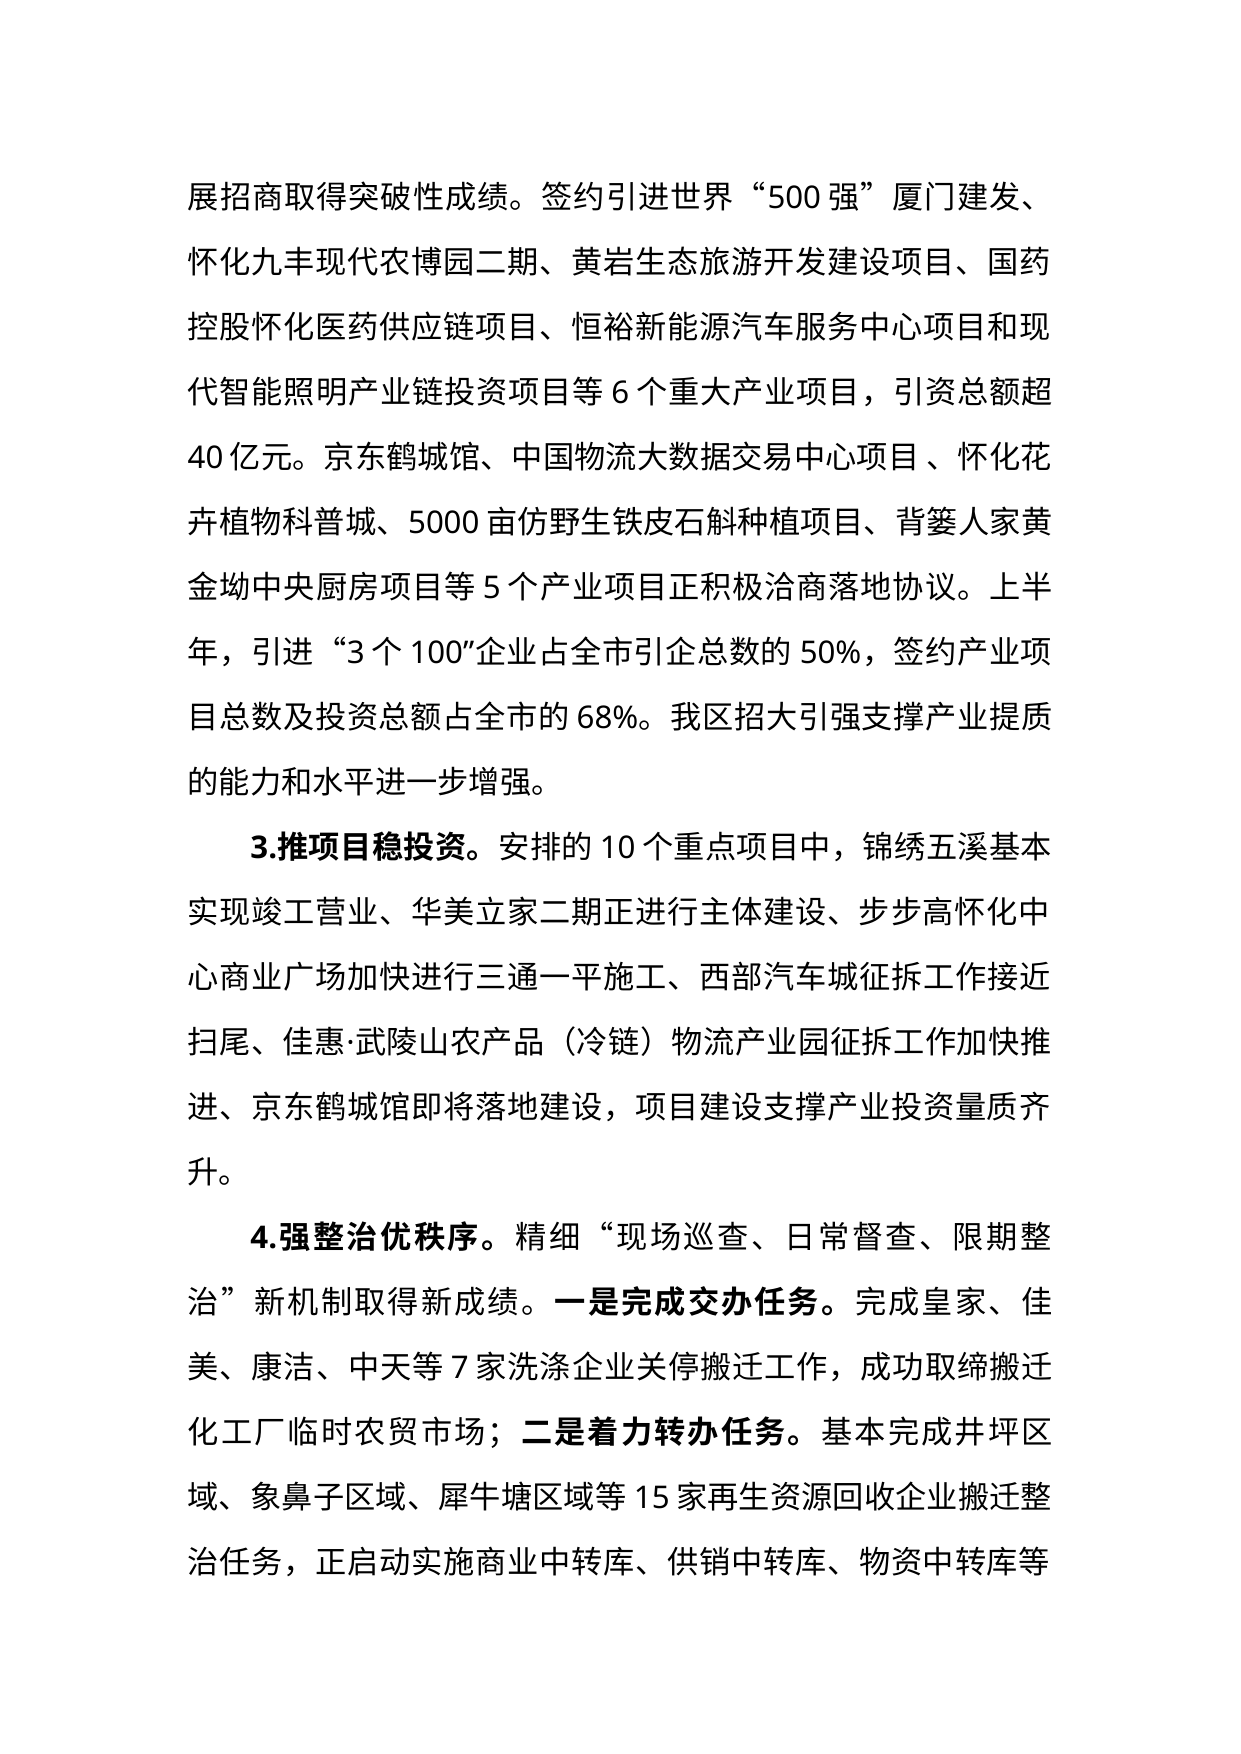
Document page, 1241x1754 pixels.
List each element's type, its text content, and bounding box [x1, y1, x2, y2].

text 3.推项目稳投资。安排的10个重点项目中，锦绣五溪基本实现竣工营业、华美立家二期正进行主体建设、步步高怀化中心商业广场加快进行三通一平施工、西部汽车城征拆工作接近扫尾、佳惠·武陵山农产品（冷链）物流产业园征拆工作加快推进、京东鹤城馆即将落地建设，项目建设支撑产业投资量质齐升。 [187, 812, 1053, 1202]
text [187, 1202, 1053, 1592]
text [187, 162, 1053, 812]
